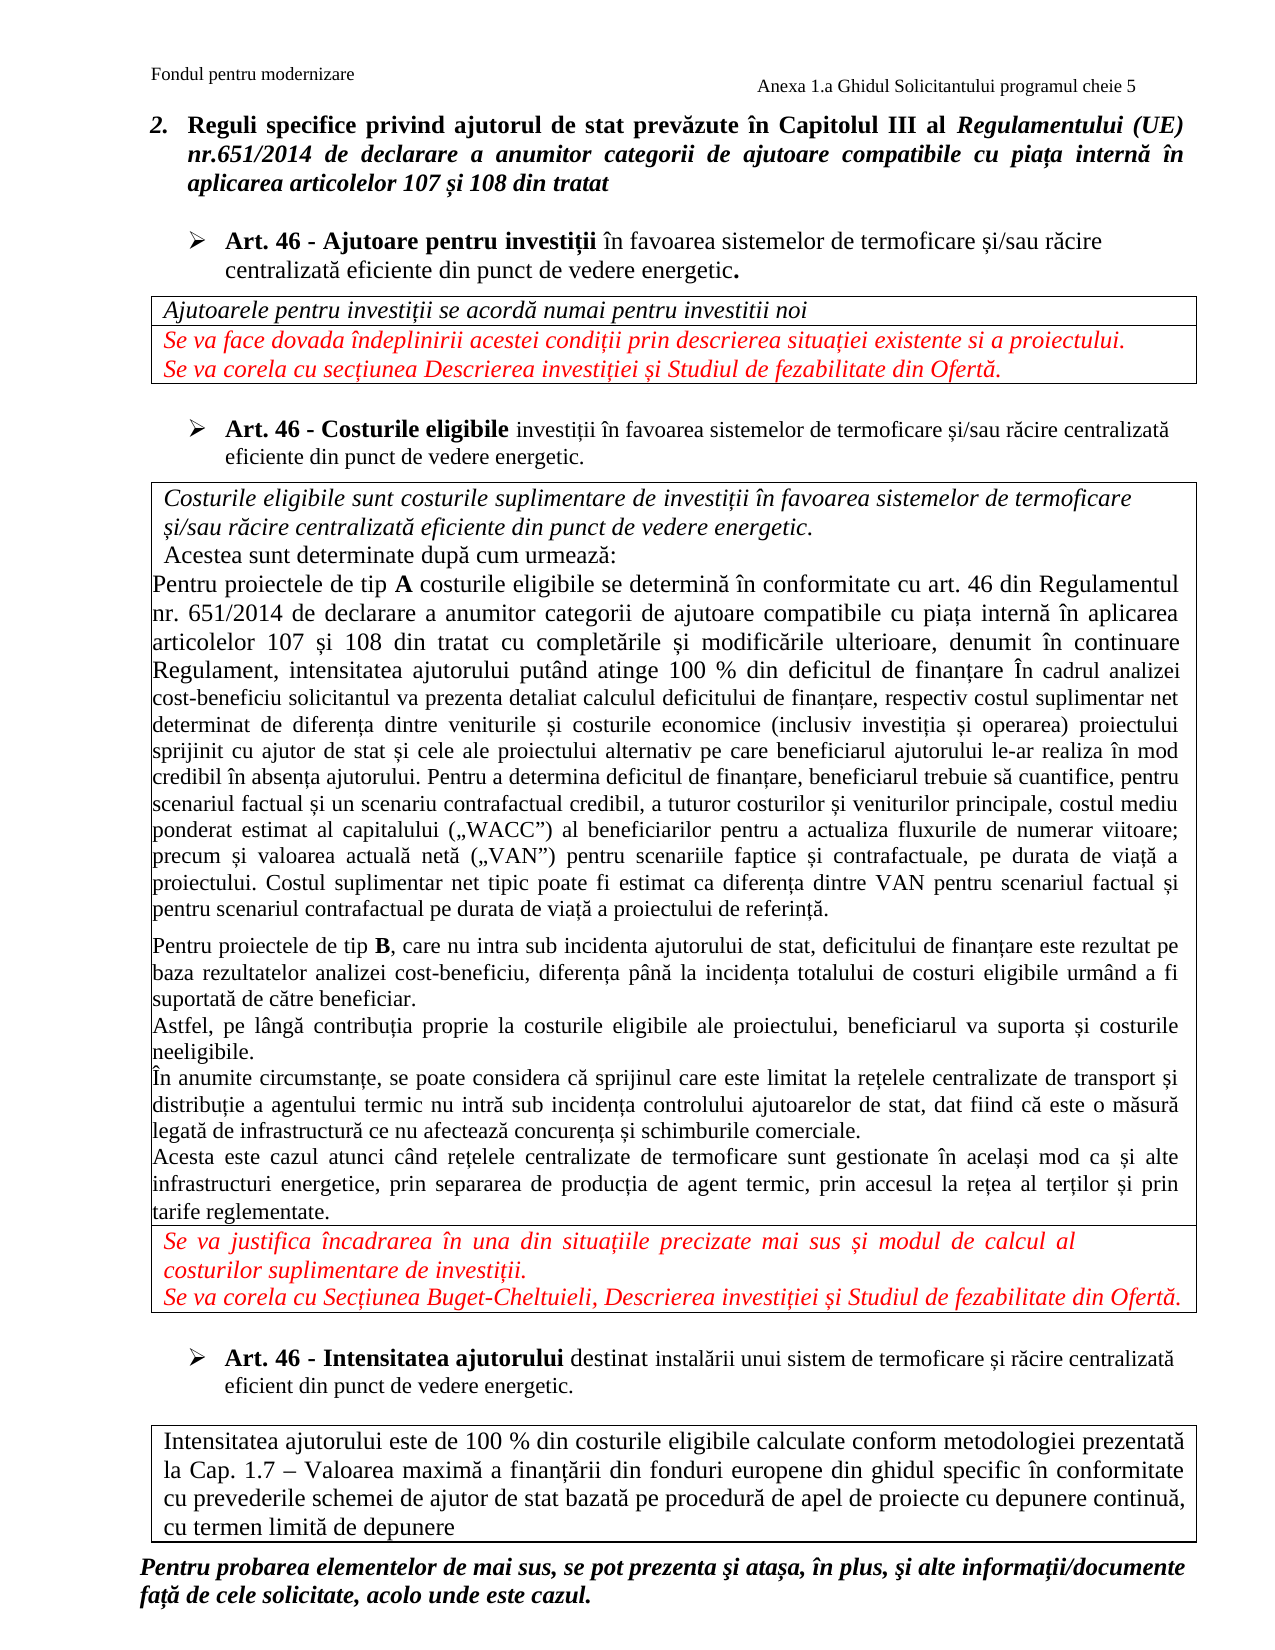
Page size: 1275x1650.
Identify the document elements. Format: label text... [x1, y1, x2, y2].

table_header Costurile eligibile sunt costurile suplimentare de investiții în favoarea sistemelor de termoficare și/sau răcire centralizată eficiente din punct de vedere energetic. Acestea sunt determinate după cum urmează: Pentru proiectele de tip A costurile eligibile se determină în conformitate cu art. 46 din Regulamentul nr. 651/2014 de declarare a anumitor categorii de ajutoare compatibile cu piața internă în aplicarea articolelor 107 și 108 din tratat cu completările și modificările ulterioare, denumit în continuare Regulament, intensitatea ajutorului putând atinge 100 % din deficitul de finanțare În cadrul analizei cost-beneficiu solicitantul va prezenta detaliat calculul deficitului de finanțare, respectiv costul suplimentar net determinat de diferența dintre veniturile și costurile economice (inclusiv investiția și operarea) proiectului sprijinit cu ajutor de stat și cele ale proiectului alternativ pe care beneficiarul ajutorului le-ar realiza în mod credibil în absența ajutorului. Pentru a determina deficitul de finanțare, beneficiarul trebuie să cuantifice, pentru scenariul factual și un scenariu contrafactual credibil, a tuturor costurilor și veniturilor principale, costul mediu ponderat estimat al capitalului („WACC”) al beneficiarilor pentru a actualiza fluxurile de numerar viitoare; precum și valoarea actuală netă („VAN”) pentru scenariile faptice și contrafactuale, pe durata de viață a proiectului. Costul suplimentar net tipic poate fi estimat ca diferența dintre VAN pentru scenariul factual și pentru scenariul contrafactual pe durata de viață a proiectului de referință. Pentru proiectele de tip B, care nu intra sub incidenta ajutorului de stat, deficitului de finanțare este rezultat pe baza rezultatelor analizei cost-beneficiu, diferența până la incidența totalului de costuri eligibile urmând a fi suportată de către beneficiar. Astfel, pe lângă contribuția proprie la costurile eligibile ale proiectului, beneficiarul va suporta și costurile neeligibile. În anumite circumstanțe, se poate considera că sprijinul care este limitat la rețelele centralizate de transport și distribuție a agentului termic nu intră sub incidența controlului ajutoarelor de stat, dat fiind că este o măsură legată de infrastructură ce nu afectează concurența și schimburile comerciale. Acesta este cazul atunci când rețelele centralizate de termoficare sunt gestionate în același mod ca și alte infrastructuri energetice, prin separarea de producția de agent termic, prin accesul la rețea al terților și prin tarife reglementate. [152, 483, 1196, 1225]
table_header Intensitatea ajutorului este de 100 % din costurile eligibile calculate conform metodologiei prezentată la Cap. 1.7 – Valoarea maximă a finanțării din fonduri europene din ghidul specific în conformitate cu prevederile schemei de ajutor de stat bazată pe procedură de apel de proiecte cu depunere continuă, cu termen limită de depunere [152, 1426, 1196, 1541]
list Art. 46 - Intensitatea ajutorului destinat instalării unui sistem de termoficare și răcire centralizată eficient din punct de vedere energetic. [187, 1343, 1181, 1398]
list Reguli specifice privind ajutorul de stat prevăzute în Capitolul III al Regulamentului (UE) nr.651/2014 de declarare a anumitor categorii de ajutoare compatibile cu piața internă în aplicarea articolelor 107 și 108 din tratat [150, 110, 1184, 197]
subtitle Art. 46 - Ajutoare pentru investiții în favoarea sistemelor de termoficare și/sau răcire centralizată eficiente din punct de vedere energetic. [187, 226, 1183, 283]
table_cell Se va face dovada îndeplinirii acestei condiții prin descrierea situației existente si a proiectului. Se va corela cu secțiunea Descrierea investiției și Studiul de fezabilitate din Ofertă. [152, 326, 1196, 383]
text Pentru probarea elementelor de mai sus, se pot prezenta şi atașa, în plus, şi alte informații/documente față de cele solicitate, acolo unde este cazul. [139, 1552, 1208, 1609]
table_header Ajutoarele pentru investiții se acordă numai pentru investitii noi [152, 297, 1196, 325]
table_cell Se va justifica încadrarea în una din situațiile precizate mai sus și modul de calcul al costurilor suplimentare de investiții. Se va corela cu Secțiunea Buget-Cheltuieli, Descrierea investiției și Studiul de fezabilitate din Ofertă. [152, 1226, 1196, 1312]
list Art. 46 - Costurile eligibile investiții în favoarea sistemelor de termoficare și/sau răcire centralizată eficiente din punct de vedere energetic. [187, 414, 1182, 469]
